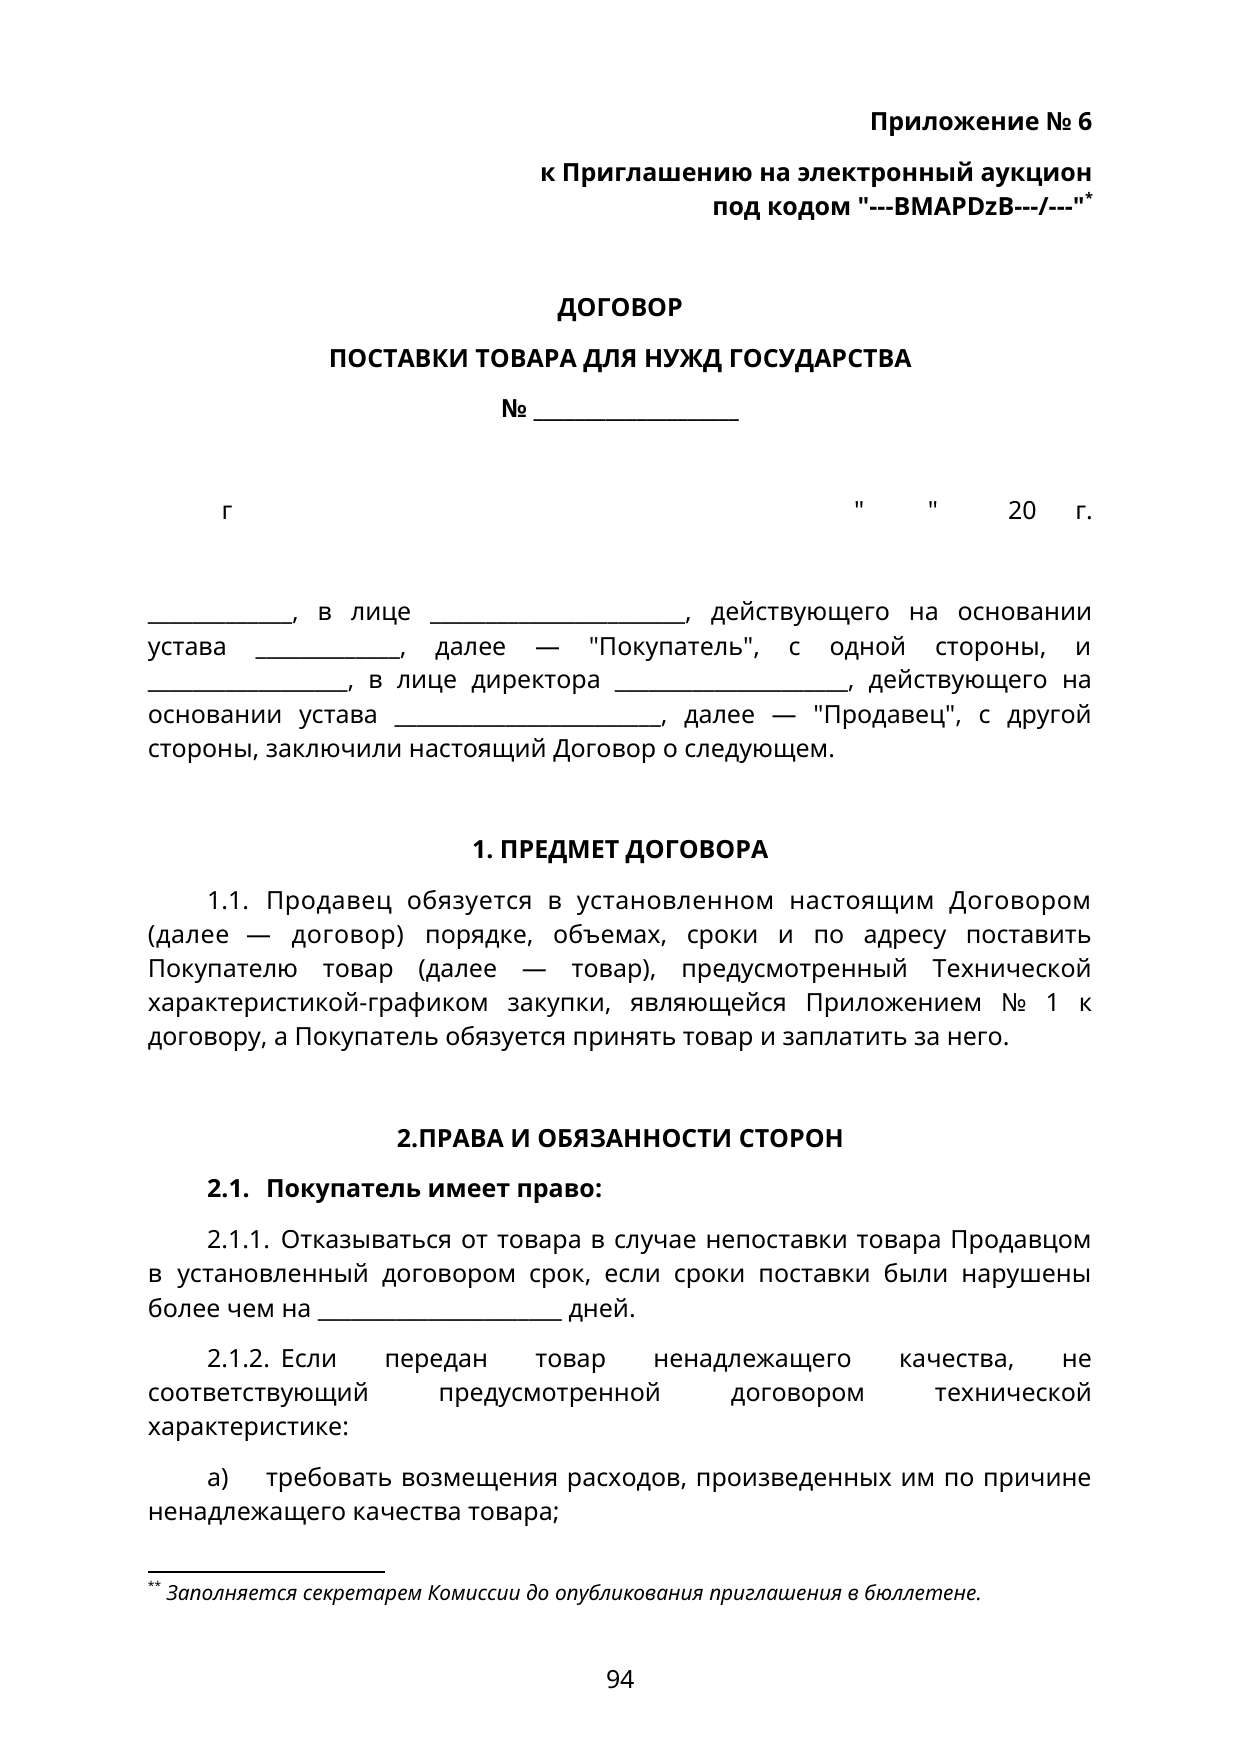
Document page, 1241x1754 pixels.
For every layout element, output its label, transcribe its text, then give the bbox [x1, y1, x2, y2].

text Приложение № 6 [148, 103, 1092, 137]
text 1.1. Продавец обязуется в установленном настоящим Договором (далее — договор) порядке, объемах, сроки и по адресу поставить Покупателю товар (далее — товар), предусмотренный Технической характеристикой-графиком закупки, являющейся Приложением № 1 к договору, а Покупатель обязуется принять товар и заплатить за него. [148, 882, 1092, 1053]
text 2.1. Покупатель имеет право: [148, 1171, 1092, 1205]
text а) требовать возмещения расходов, произведенных им по причине ненадлежащего качества товара; [148, 1460, 1092, 1528]
text № ____________________ [133, 391, 1092, 425]
text 1. ПРЕДМЕТ ДОГОВОРА [148, 832, 1092, 866]
text ПОСТАВКИ ТОВАРА ДЛЯ НУЖД ГОСУДАРСТВА [133, 340, 1092, 374]
text 2.1.1. Отказываться от товара в случае непоставки товара Продавцом в установленный договором срок, если сроки поставки были нарушены более чем на ______________________ дней. [148, 1222, 1092, 1324]
table_header г [136, 493, 620, 543]
text 2.ПРАВА И ОБЯЗАННОСТИ СТОРОН [148, 1120, 1092, 1154]
text _____________, в лице _______________________, действующего на основании устава _____________, далее — "Покупатель", с одной стороны, и __________________, в лице директора _____________________, действующего на основании устава ________________________, далее — "Продавец", с другой стороны, заключили настоящий Договор о следующем. [148, 594, 1092, 764]
text ДОГОВОР [133, 290, 1092, 324]
text 2.1.2. Если передан товар ненадлежащего качества, не соответствующий предусмотренной договором технической характеристике: [148, 1341, 1092, 1443]
table_header " " 20 г. [620, 493, 1104, 543]
text к Приглашению на электронный аукцион под кодом "---BMAPDzB---/---"* [148, 154, 1092, 222]
